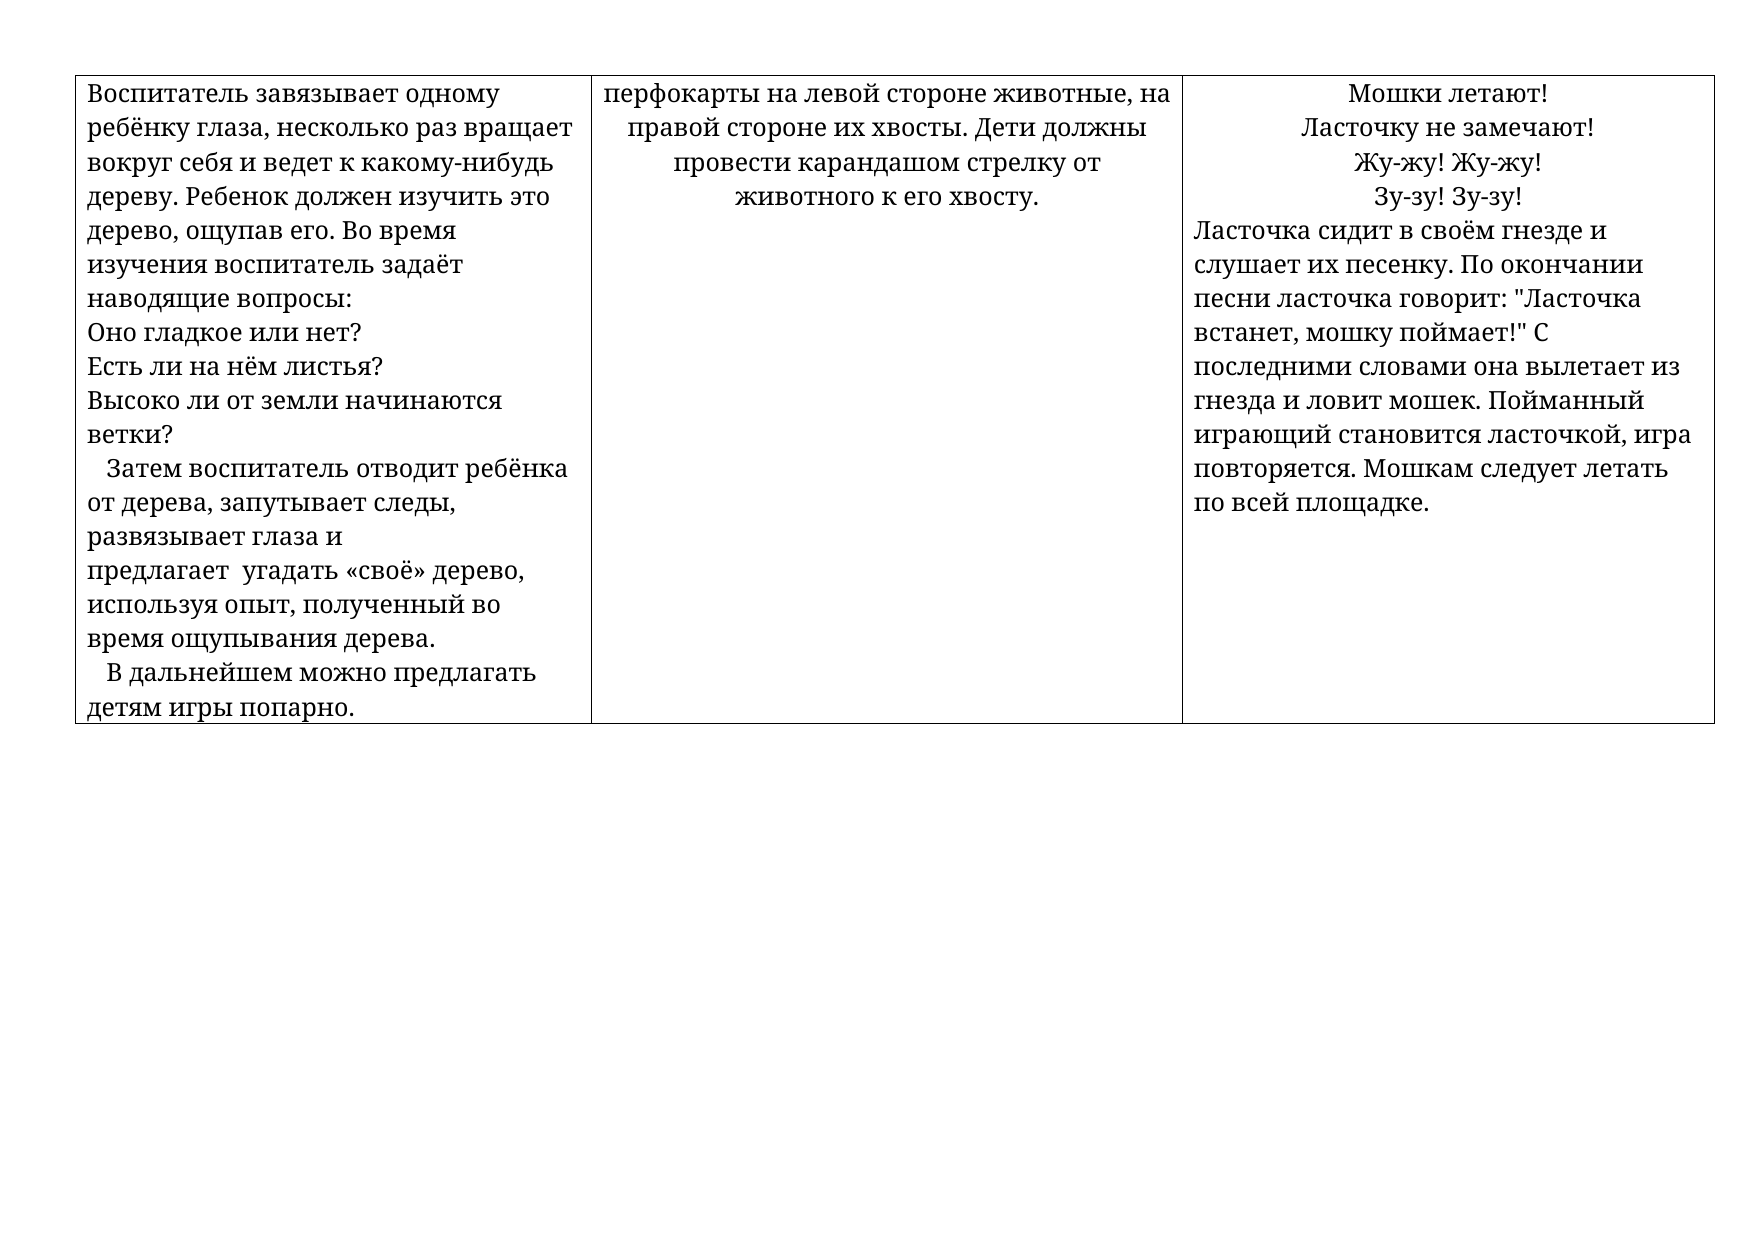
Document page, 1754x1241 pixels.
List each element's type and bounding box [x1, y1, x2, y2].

table_cell [76, 76, 591, 723]
table_cell [592, 76, 1182, 723]
table_cell [1183, 76, 1714, 723]
